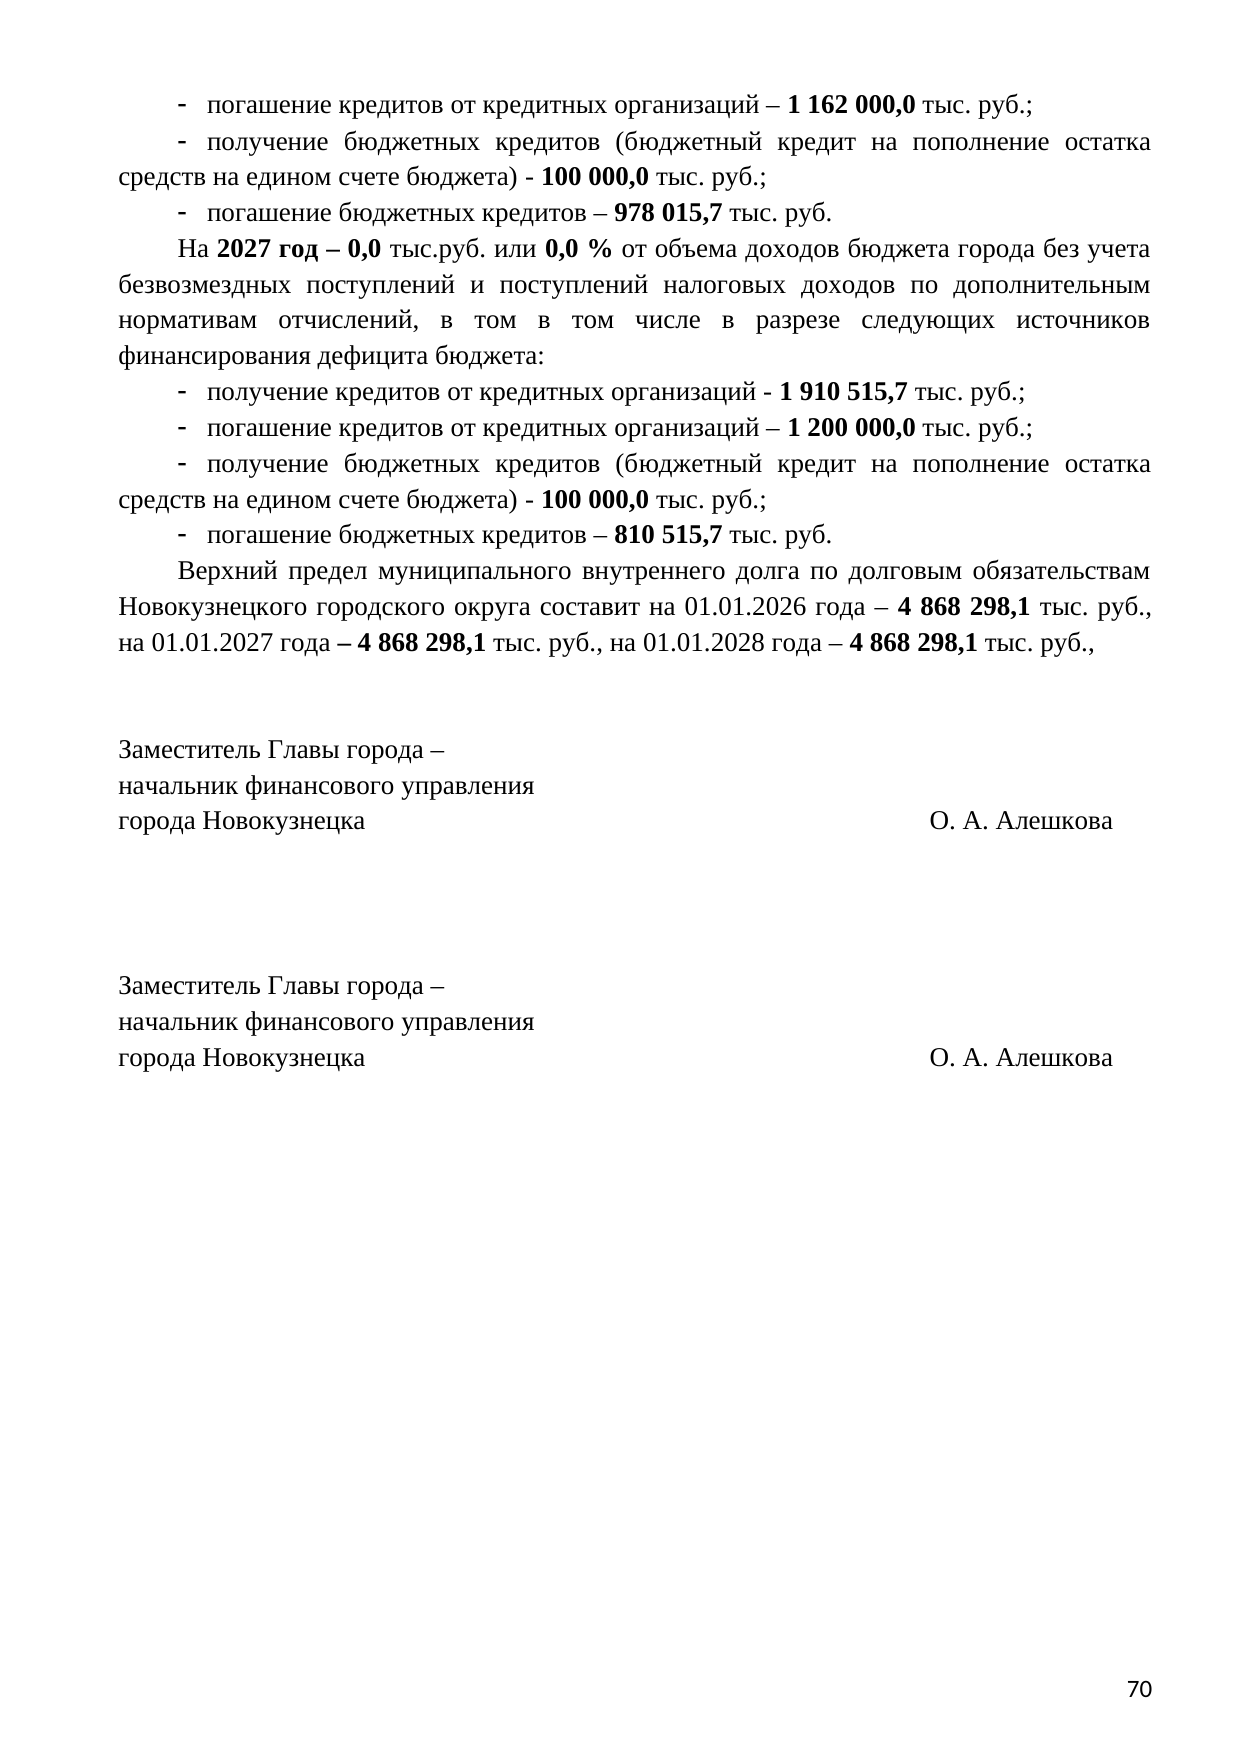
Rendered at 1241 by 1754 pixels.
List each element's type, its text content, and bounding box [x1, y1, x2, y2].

list погашение кредитов от кредитных организаций – 1 200 000,0 тыс. руб.; [118, 411, 1152, 442]
list погашение бюджетных кредитов – 978 015,7 тыс. руб. [118, 196, 1152, 227]
list погашение бюджетных кредитов – 810 515,7 тыс. руб. [118, 518, 1152, 550]
text начальник финансового управления [118, 1005, 1152, 1036]
text На 2027 год – 0,0 тыс.руб. или 0,0 % от объема доходов бюджета города без учета безвозмездных поступлений и поступлений налоговых доходов по дополнительным нормативам отчислений, в том в том числе в разрезе следующих источников финансирования дефицита бюджета: [118, 232, 1152, 370]
text начальник финансового управления [118, 769, 1152, 800]
list получение кредитов от кредитных организаций - 1 910 515,7 тыс. руб.; [118, 375, 1152, 406]
text города Новокузнецка О. А. Алешкова [118, 804, 1152, 836]
text Заместитель Главы города – [118, 733, 1152, 764]
list погашение кредитов от кредитных организаций – 1 162 000,0 тыс. руб.; [118, 89, 1152, 120]
list получение бюджетных кредитов (бюджетный кредит на пополнение остатка средств на едином счете бюджета) - 100 000,0 тыс. руб.; [118, 447, 1152, 514]
text Заместитель Главы города – [118, 969, 1152, 1000]
text города Новокузнецка О. А. Алешкова [118, 1041, 1152, 1072]
list получение бюджетных кредитов (бюджетный кредит на пополнение остатка средств на едином счете бюджета) - 100 000,0 тыс. руб.; [118, 124, 1152, 192]
text Верхний предел муниципального внутреннего долга по долговым обязательствам Новокузнецкого городского округа составит на 01.01.2026 года – 4 868 298,1 тыс. руб., на 01.01.2027 года – 4 868 298,1 тыс. руб., на 01.01.2028 года – 4 868 298,1 тыс. руб., [118, 554, 1152, 657]
